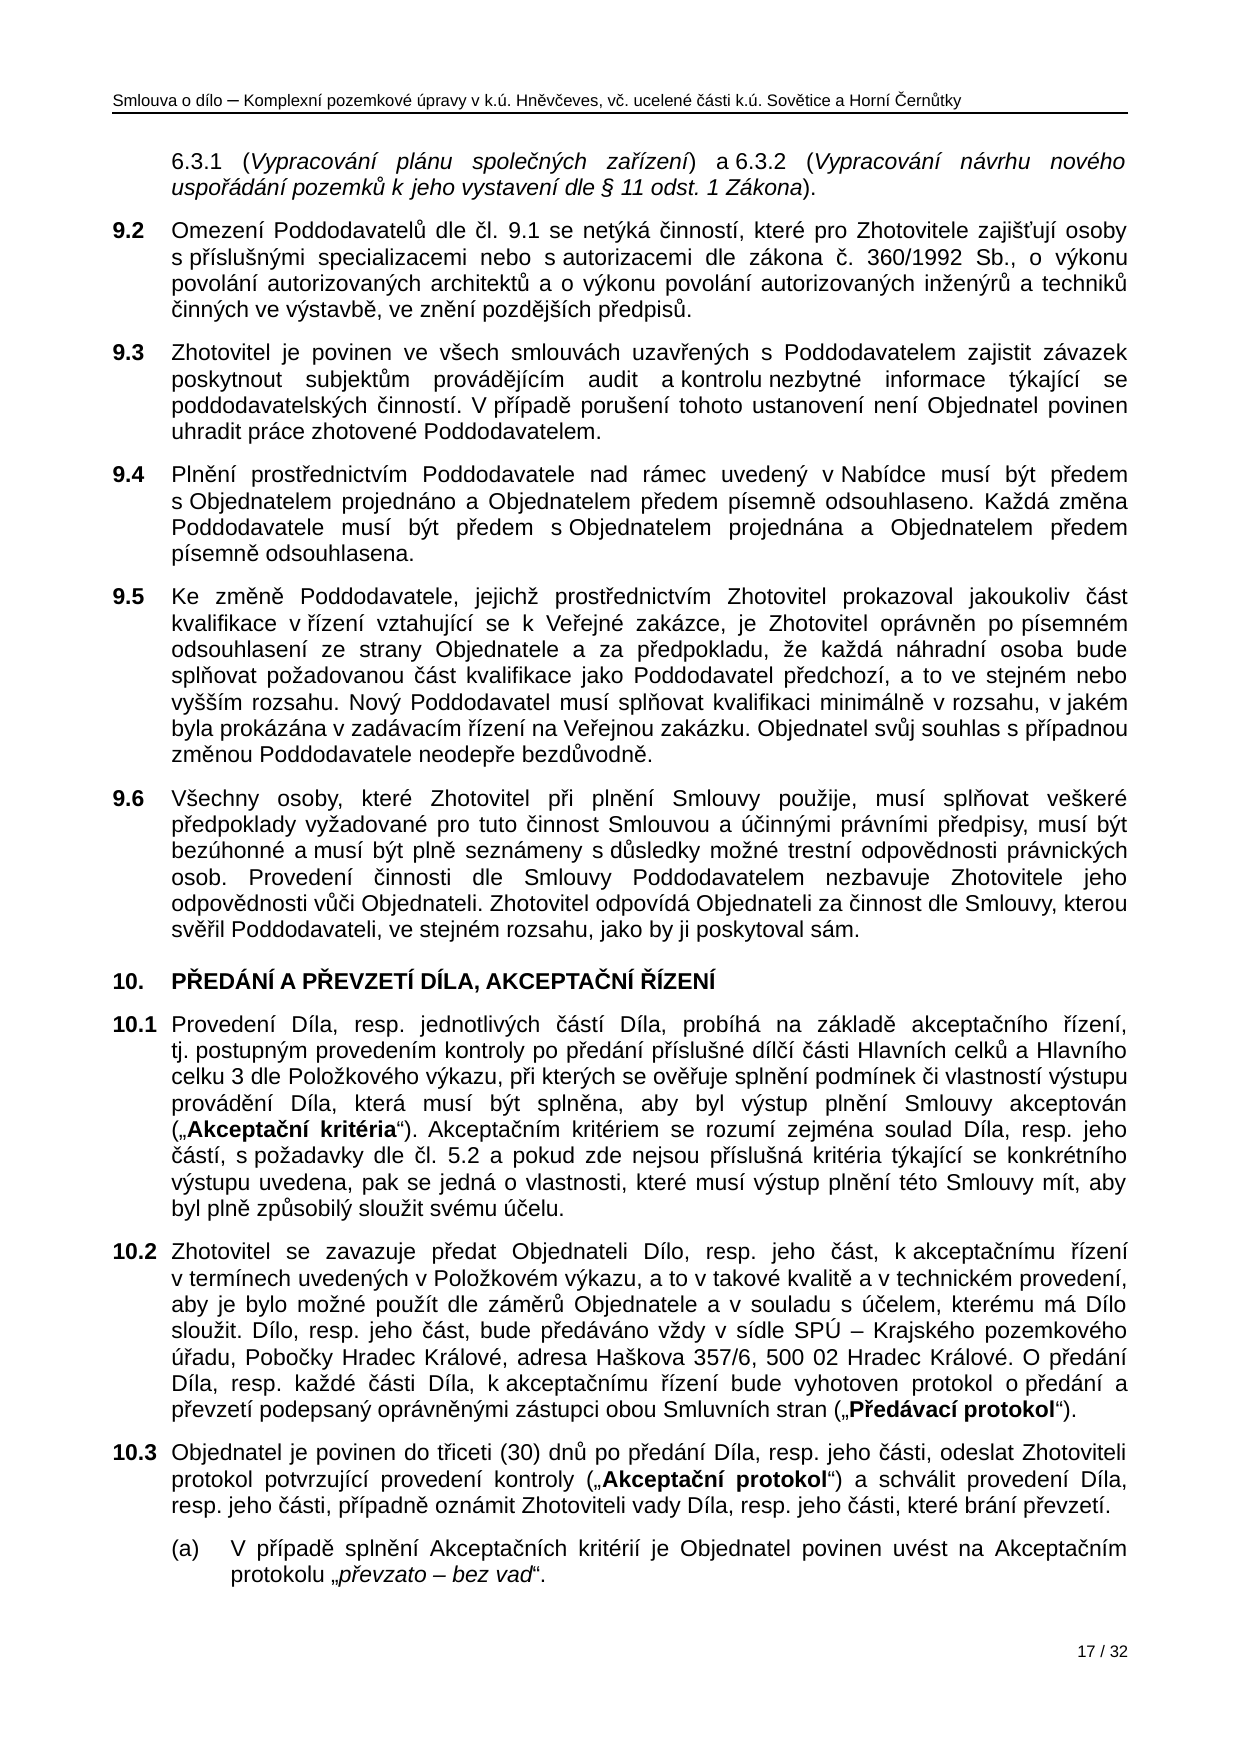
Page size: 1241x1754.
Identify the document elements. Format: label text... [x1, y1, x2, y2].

text Všechny osoby, které Zhotovitel při plnění Smlouvy použije, musí splňovat veškeré předpoklady vyžadované pro tuto činnost Smlouvou a účinnými právními předpisy, musí být bezúhonné a musí být plně seznámeny s důsledky možné trestní odpovědnosti právnických osob. Provedení činnosti dle Smlouvy Poddodavatelem nezbavuje Zhotovitele jeho odpovědnosti vůči Objednateli. Zhotovitel odpovídá Objednateli za činnost dle Smlouvy, kterou svěřil Poddodavateli, ve stejném rozsahu, jako by ji poskytoval sám. [112, 784, 1128, 943]
text Ke změně Poddodavatele, jejichž prostřednictvím Zhotovitel prokazoval jakoukoliv část kvalifikace v řízení vztahující se k Veřejné zakázce, je Zhotovitel oprávněn po písemném odsouhlasení ze strany Objednatele a za předpokladu, že každá náhradní osoba bude splňovat požadovanou část kvalifikace jako Poddodavatel předchozí, a to ve stejném nebo vyšším rozsahu. Nový Poddodavatel musí splňovat kvalifikaci minimálně v rozsahu, v jakém byla prokázána v zadávacím řízení na Veřejnou zakázku. Objednatel svůj souhlas s případnou změnou Poddodavatele neodepře bezdůvodně. [112, 583, 1128, 768]
list V případě splnění Akceptačních kritérií je Objednatel povinen uvést na Akceptačním protokolu „převzato – bez vad“. [171, 1535, 1128, 1588]
text Provedení Díla, resp. jednotlivých částí Díla, probíhá na základě akceptačního řízení, tj. postupným provedením kontroly po předání příslušné dílčí části Hlavních celků a Hlavního celku 3 dle Položkového výkazu, při kterých se ověřuje splnění podmínek či vlastností výstupu provádění Díla, která musí být splněna, aby byl výstup plnění Smlouvy akceptován („Akceptační kritéria“). Akceptačním kritériem se rozumí zejména soulad Díla, resp. jeho částí, s požadavky dle čl. 5.2 a pokud zde nejsou příslušná kritéria týkající se konkrétního výstupu uvedena, pak se jedná o vlastnosti, které musí výstup plnění této Smlouvy mít, aby byl plně způsobilý sloužit svému účelu. [112, 1011, 1128, 1221]
text Objednatel je povinen do třiceti (30) dnů po předání Díla, resp. jeho části, odeslat Zhotoviteli protokol potvrzující provedení kontroly („Akceptační protokol“) a schválit provedení Díla, resp. jeho části, případně oznámit Zhotoviteli vady Díla, resp. jeho části, které brání převzetí. [112, 1439, 1128, 1518]
text Zhotovitel se zavazuje předat Objednateli Dílo, resp. jeho část, k akceptačnímu řízení v termínech uvedených v Položkovém výkazu, a to v takové kvalitě a v technickém provedení, aby je bylo možné použít dle záměrů Objednatele a v souladu s účelem, kterému má Dílo sloužit. Dílo, resp. jeho část, bude předáváno vždy v sídle SPÚ – Krajského pozemkového úřadu, Pobočky Hradec Králové, adresa Haškova 357/6, 500 02 Hradec Králové. O předání Díla, resp. každé části Díla, k akceptačnímu řízení bude vyhotoven protokol o předání a převzetí podepsaný oprávněnými zástupci obou Smluvních stran („Předávací protokol“). [112, 1238, 1128, 1423]
text Omezení Poddodavatelů dle čl. 9.1 se netýká činností, které pro Zhotovitele zajišťují osoby s příslušnými specializacemi nebo s autorizacemi dle zákona č. 360/1992 Sb., o výkonu povolání autorizovaných architektů a o výkonu povolání autorizovaných inženýrů a techniků činných ve výstavbě, ve znění pozdějších předpisů. [112, 217, 1128, 322]
text Zhotovitel je povinen ve všech smlouvách uzavřených s Poddodavatelem zajistit závazek poskytnout subjektům provádějícím audit a kontrolu nezbytné informace týkající se poddodavatelských činností. V případě porušení tohoto ustanovení není Objednatel povinen uhradit práce zhotovené Poddodavatelem. [112, 339, 1128, 444]
text Plnění prostřednictvím Poddodavatele nad rámec uvedený v Nabídce musí být předem s Objednatelem projednáno a Objednatelem předem písemně odsouhlaseno. Každá změna Poddodavatele musí být předem s Objednatelem projednána a Objednatelem předem písemně odsouhlasena. [112, 461, 1128, 567]
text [112, 148, 1128, 200]
text Předání a převzetí Díla, Akceptační řízení [112, 968, 1128, 994]
